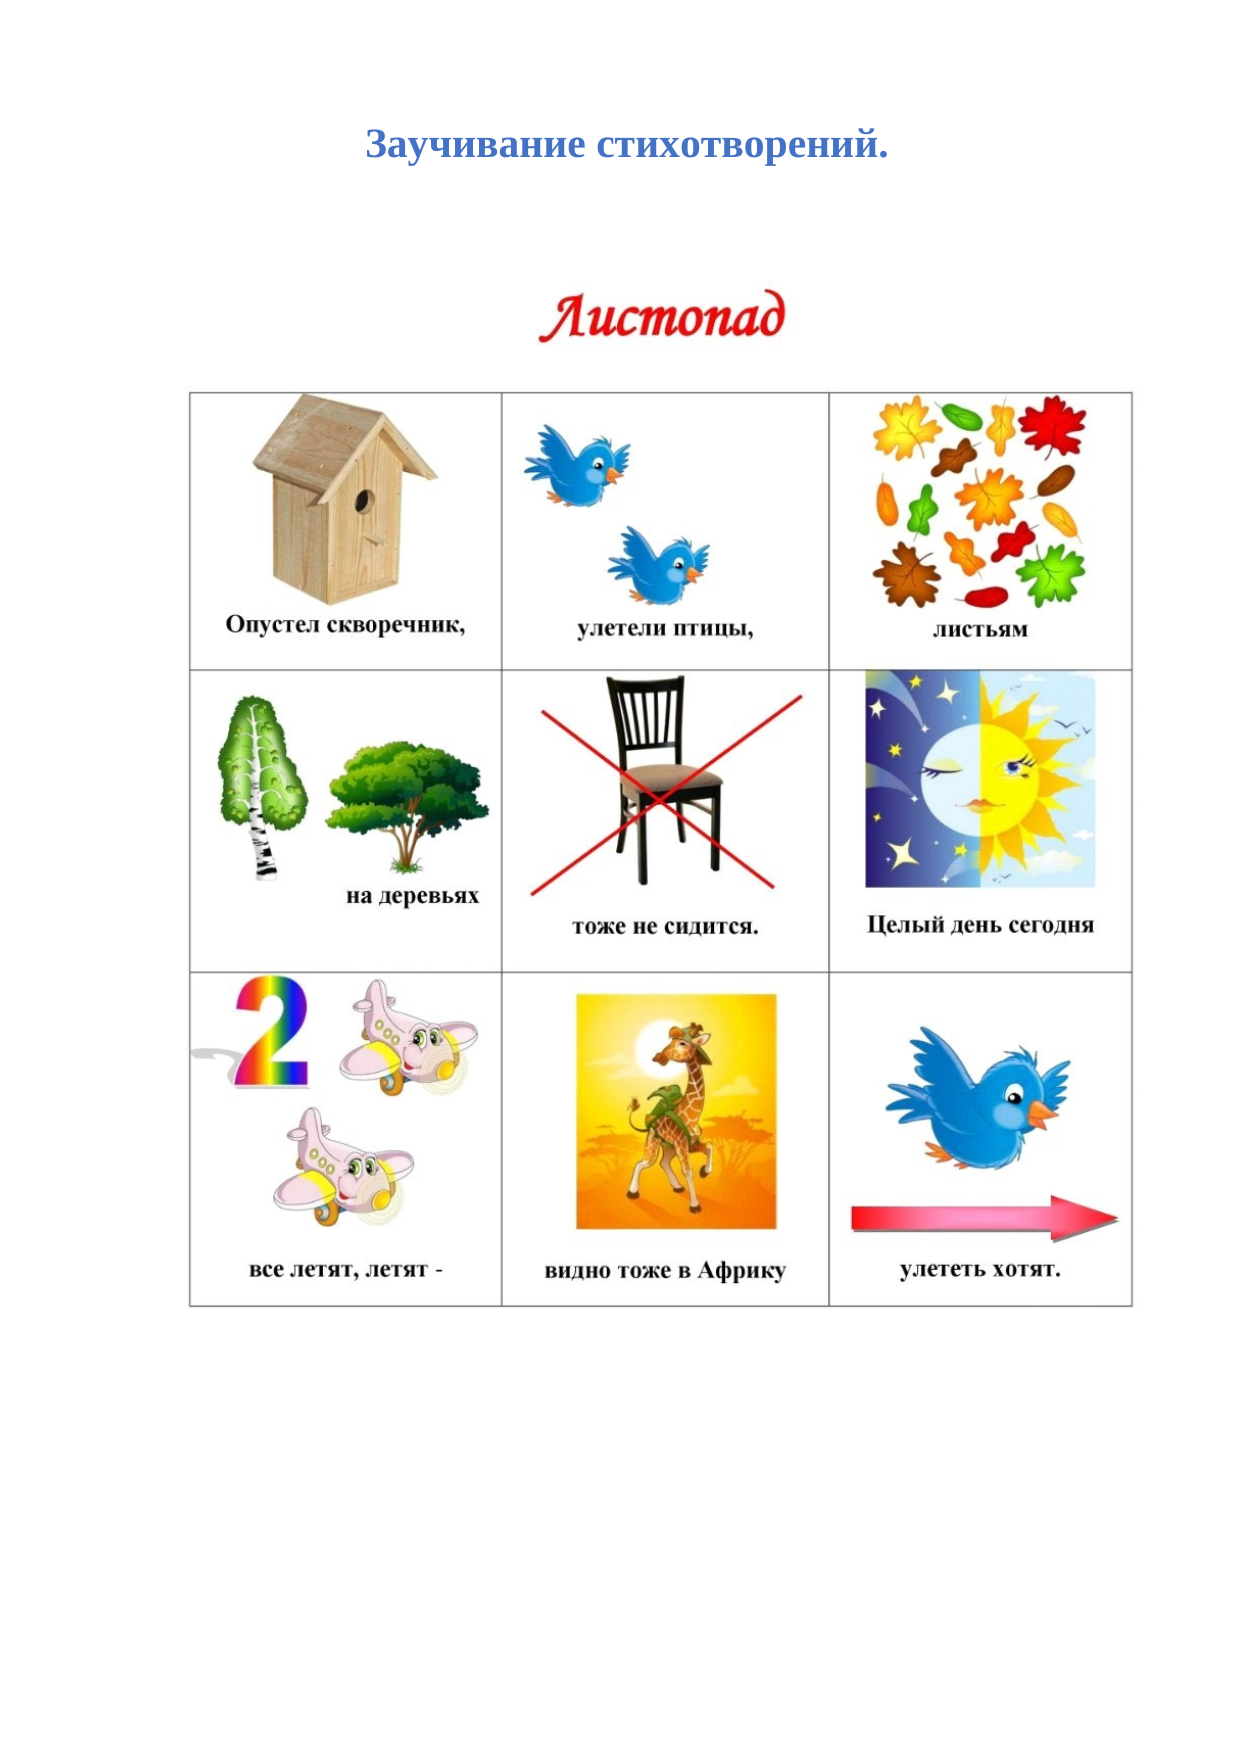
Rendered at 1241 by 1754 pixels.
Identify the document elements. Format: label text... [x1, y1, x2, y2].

text Заучивание стихотворений. [177, 118, 1152, 166]
picture [177, 280, 1152, 1326]
